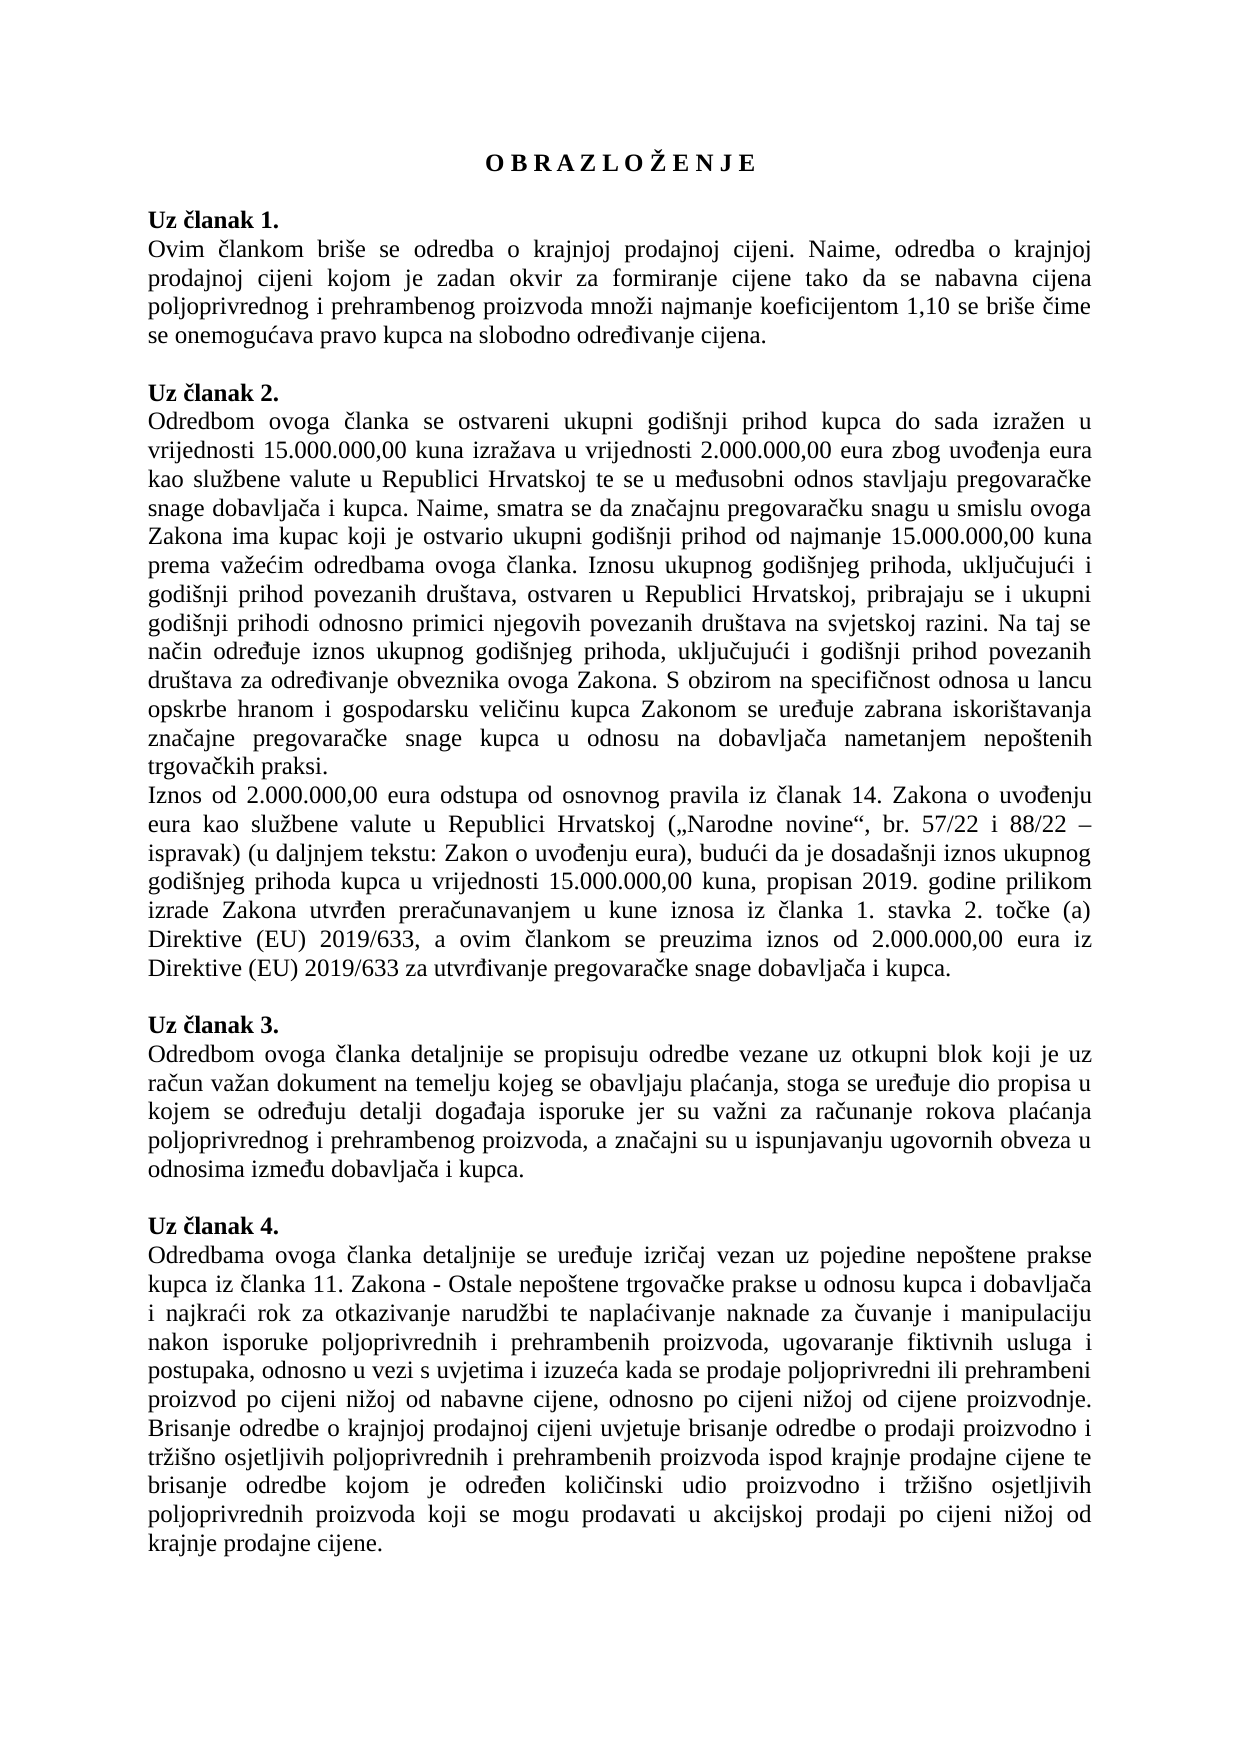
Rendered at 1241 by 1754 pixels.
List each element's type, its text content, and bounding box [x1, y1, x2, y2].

text Odredbom ovoga članka se ostvareni ukupni godišnji prihod kupca do sada izražen u vrijednosti 15.000.000,00 kuna izražava u vrijednosti 2.000.000,00 eura zbog uvođenja eura kao službene valute u Republici Hrvatskoj te se u međusobni odnos stavljaju pregovaračke snage dobavljača i kupca. Naime, smatra se da značajnu pregovaračku snagu u smislu ovoga Zakona ima kupac koji je ostvario ukupni godišnji prihod od najmanje 15.000.000,00 kuna prema važećim odredbama ovoga članka. Iznosu ukupnog godišnjeg prihoda, uključujući i godišnji prihod povezanih društava, ostvaren u Republici Hrvatskoj, pribrajaju se i ukupni godišnji prihodi odnosno primici njegovih povezanih društava na svjetskoj razini. Na taj se način određuje iznos ukupnog godišnjeg prihoda, uključujući i godišnji prihod povezanih društava za određivanje obveznika ovoga Zakona. S obzirom na specifičnost odnosa u lancu opskrbe hranom i gospodarsku veličinu kupca Zakonom se uređuje zabrana iskorištavanja značajne pregovaračke snage kupca u odnosu na dobavljača nametanjem nepoštenih trgovačkih praksi. [148, 406, 1093, 780]
text Uz članak 4. [148, 1211, 1093, 1240]
text Uz članak 3. [148, 1010, 1093, 1039]
text Odredbom ovoga članka detaljnije se propisuju odredbe vezane uz otkupni blok koji je uz račun važan dokument na temelju kojeg se obavljaju plaćanja, stoga se uređuje dio propisa u kojem se određuju detalji događaja isporuke jer su važni za računanje rokova plaćanja poljoprivrednog i prehrambenog proizvoda, a značajni su u ispunjavanju ugovornih obveza u odnosima između dobavljača i kupca. [148, 1039, 1093, 1183]
text Ovim člankom briše se odredba o krajnjoj prodajnoj cijeni. Naime, odredba o krajnjoj prodajnoj cijeni kojom je zadan okvir za formiranje cijene tako da se nabavna cijena poljoprivrednog i prehrambenog proizvoda množi najmanje koeficijentom 1,10 se briše čime se onemogućava pravo kupca na slobodno određivanje cijena. [148, 234, 1093, 349]
text Uz članak 1. [148, 205, 1093, 234]
text Iznos od 2.000.000,00 eura odstupa od osnovnog pravila iz članak 14. Zakona o uvođenju eura kao službene valute u Republici Hrvatskoj („Narodne novine“, br. 57/22 i 88/22 – ispravak) (u daljnjem tekstu: Zakon o uvođenju eura), budući da je dosadašnji iznos ukupnog godišnjeg prihoda kupca u vrijednosti 15.000.000,00 kuna, propisan 2019. godine prilikom izrade Zakona utvrđen preračunavanjem u kune iznosa iz članka 1. stavka 2. točke (a) Direktive (EU) 2019/633, a ovim člankom se preuzima iznos od 2.000.000,00 eura iz Direktive (EU) 2019/633 za utvrđivanje pregovaračke snage dobavljača i kupca. [148, 780, 1093, 981]
text Odredbama ovoga članka detaljnije se uređuje izričaj vezan uz pojedine nepoštene prakse kupca iz članka 11. Zakona - Ostale nepoštene trgovačke prakse u odnosu kupca i dobavljača i najkraći rok za otkazivanje narudžbi te naplaćivanje naknade za čuvanje i manipulaciju nakon isporuke poljoprivrednih i prehrambenih proizvoda, ugovaranje fiktivnih usluga i postupaka, odnosno u vezi s uvjetima i izuzeća kada se prodaje poljoprivredni ili prehrambeni proizvod po cijeni nižoj od nabavne cijene, odnosno po cijeni nižoj od cijene proizvodnje. Brisanje odredbe o krajnjoj prodajnoj cijeni uvjetuje brisanje odredbe o prodaji proizvodno i tržišno osjetljivih poljoprivrednih i prehrambenih proizvoda ispod krajnje prodajne cijene te brisanje odredbe kojom je određen količinski udio proizvodno i tržišno osjetljivih poljoprivrednih proizvoda koji se mogu prodavati u akcijskoj prodaji po cijeni nižoj od krajnje prodajne cijene. [148, 1240, 1093, 1557]
text Uz članak 2. [148, 378, 1093, 406]
text O B R A Z L O Ž E N J E [148, 148, 1093, 176]
